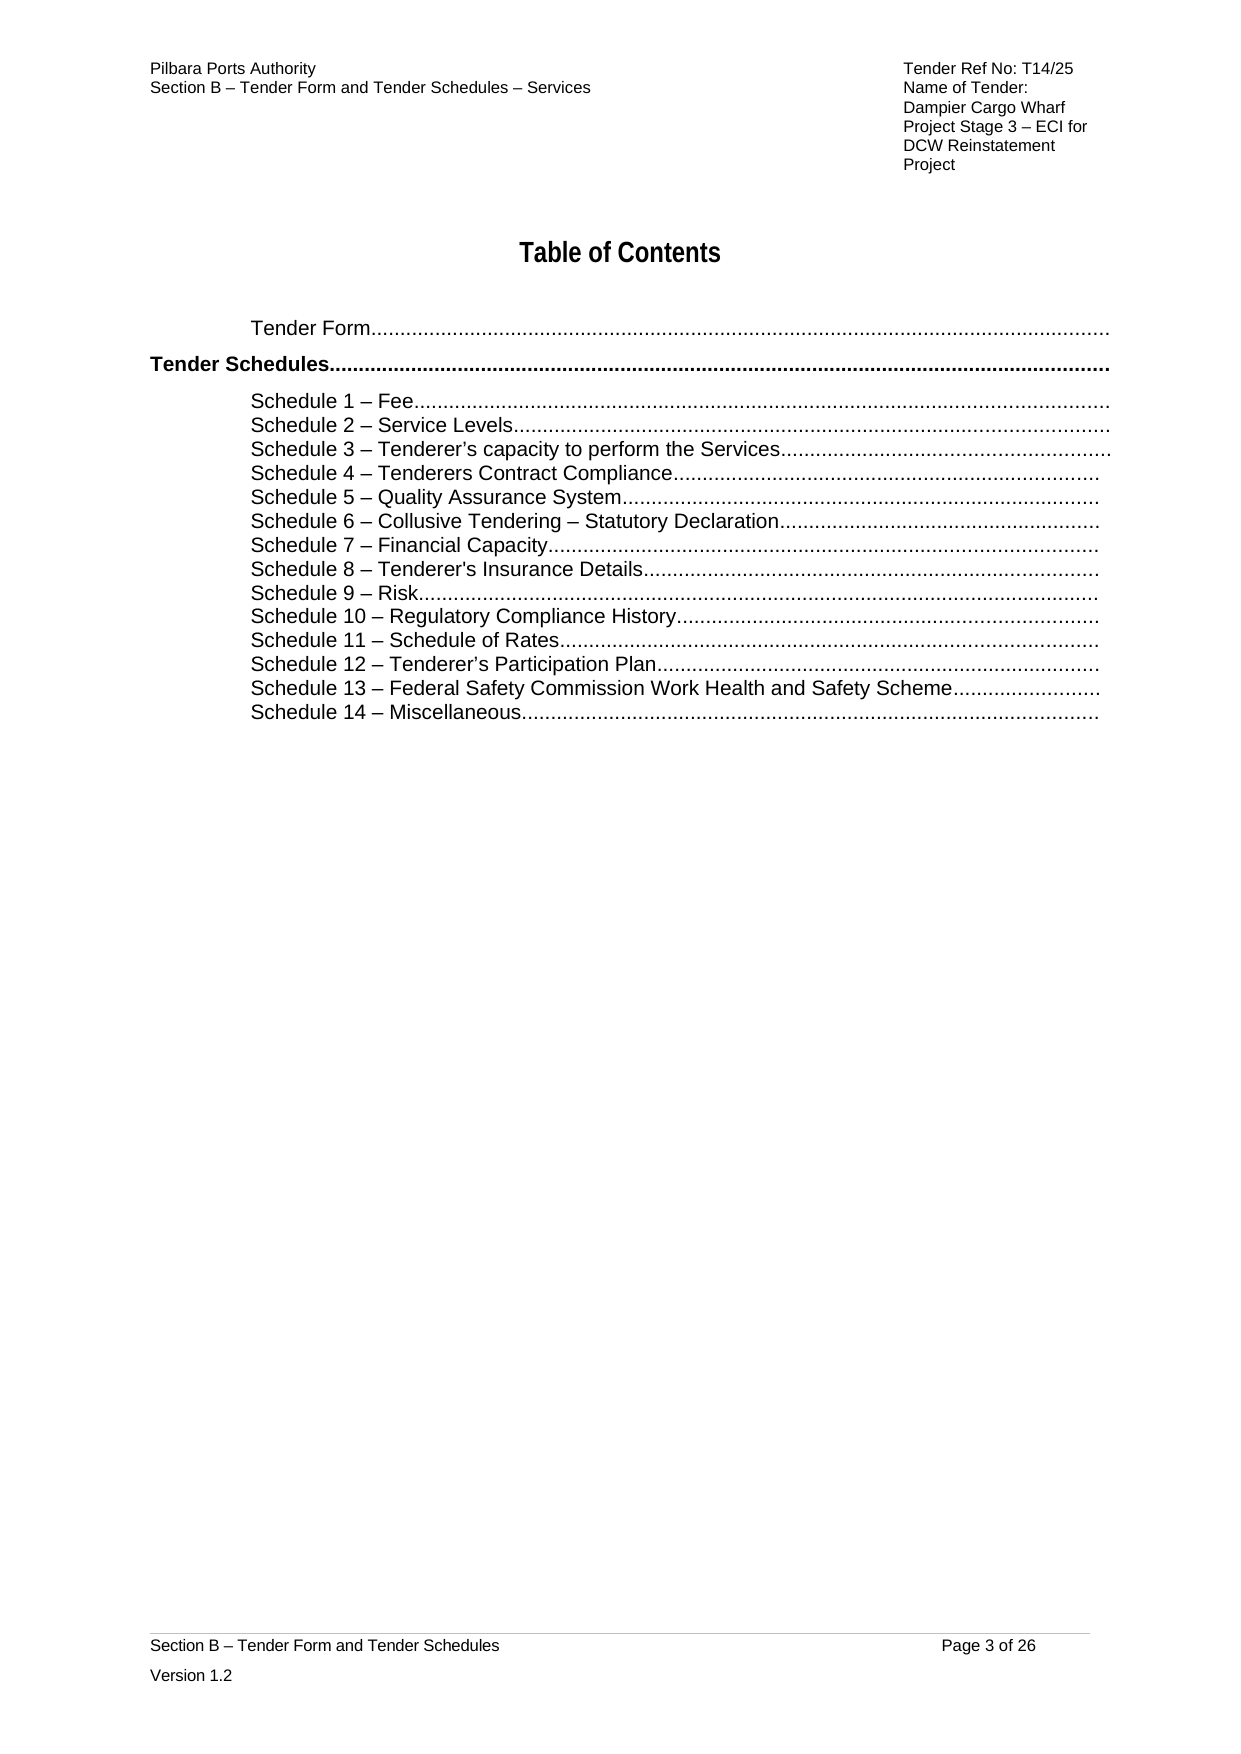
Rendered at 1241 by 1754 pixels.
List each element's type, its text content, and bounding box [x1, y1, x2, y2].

text Schedule 12 – Tenderer’s Participation Plan 23 [250, 652, 972, 676]
subtitle Table of Contents [150, 236, 1090, 269]
text Schedule 9 – Risk 19 [250, 580, 972, 604]
text Schedule 3 – Tenderer’s capacity to perform the Services 7 [250, 437, 972, 461]
text Schedule 11 – Schedule of Rates 21 [250, 628, 972, 652]
text Schedule 10 – Regulatory Compliance History 20 [250, 604, 972, 628]
text Schedule 7 – Financial Capacity 17 [250, 532, 972, 556]
text Schedule 4 – Tenderers Contract Compliance 12 [250, 461, 972, 484]
text Schedule 13 – Federal Safety Commission Work Health and Safety Scheme 24 [250, 676, 972, 700]
text Schedule 2 – Service Levels 6 [250, 413, 972, 437]
text Schedule 14 – Miscellaneous 25 [250, 700, 972, 724]
text Schedule 8 – Tenderer's Insurance Details 18 [250, 556, 972, 580]
text Schedule 5 – Quality Assurance System 13 [250, 484, 972, 508]
text Tender Form 3 [250, 316, 972, 340]
text Schedule 1 – Fee 5 [250, 389, 972, 413]
text Schedule 6 – Collusive Tendering – Statutory Declaration 15 [250, 508, 972, 532]
text Tender Schedules 5 [150, 352, 972, 376]
